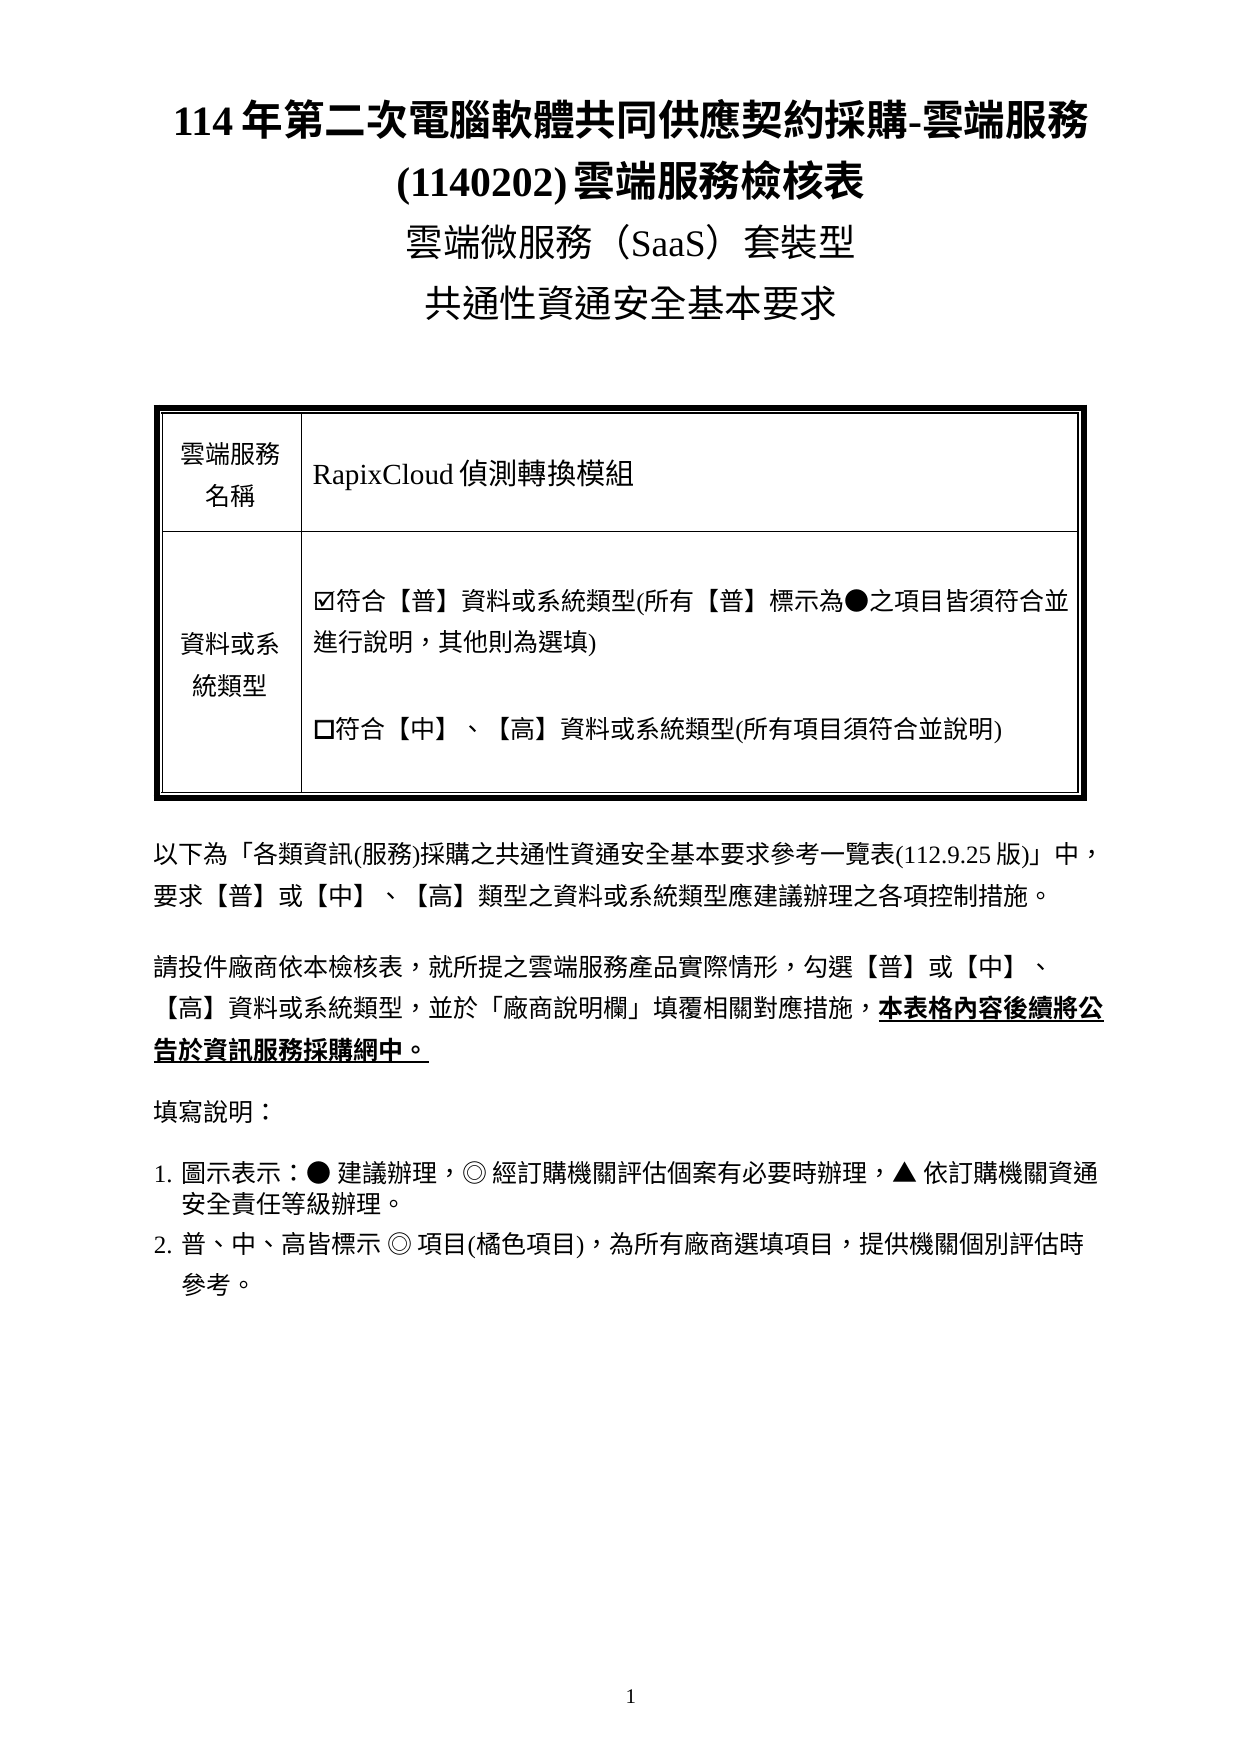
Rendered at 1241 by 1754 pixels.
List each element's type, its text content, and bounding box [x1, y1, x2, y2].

text 以下為「各類資訊(服務)採購之共通性資通安全基本要求參考一覽表(112.9.25版)」中，要求【普】或【中】、【高】類型之資料或系統類型應建議辦理之各項控制措施。 [153, 830, 1107, 913]
text 填寫說明： [153, 1097, 1107, 1128]
table_cell 符合【普】資料或系統類型(所有【普】標示為●之項目皆須符合並進行說明，其他則為選填) 符合【中】、【高】資料或系統類型(所有項目須符合並說明) [302, 532, 1077, 792]
text 雲端微服務（SaaS）套裝型 [153, 223, 1107, 265]
text 114年第二次電腦軟體共同供應契約採購-雲端服務 [153, 102, 1107, 144]
table_cell 資料或系統類型 [163, 532, 301, 792]
table_header RapixCloud偵測轉換模組 [302, 414, 1077, 531]
list 圖示表示：● 建議辦理，◎ 經訂購機關評估個案有必要時辦理，▲ 依訂購機關資通安全責任等級辦理。 [153, 1157, 1107, 1220]
list 普、中、高皆標示 ◎ 項目(橘色項目)，為所有廠商選填項目，提供機關個別評估時參考。 [153, 1220, 1107, 1303]
text 共通性資通安全基本要求 [153, 284, 1107, 325]
text (1140202) 雲端服務檢核表 [153, 163, 1107, 204]
table_header 雲端服務名稱 [163, 414, 301, 531]
text 請投件廠商依本檢核表，就所提之雲端服務產品實際情形，勾選【普】或【中】、【高】資料或系統類型，並於「廠商說明欄」填覆相關對應措施，本表格內容後續將公告於資訊服務採購網中。 [153, 943, 1107, 1068]
